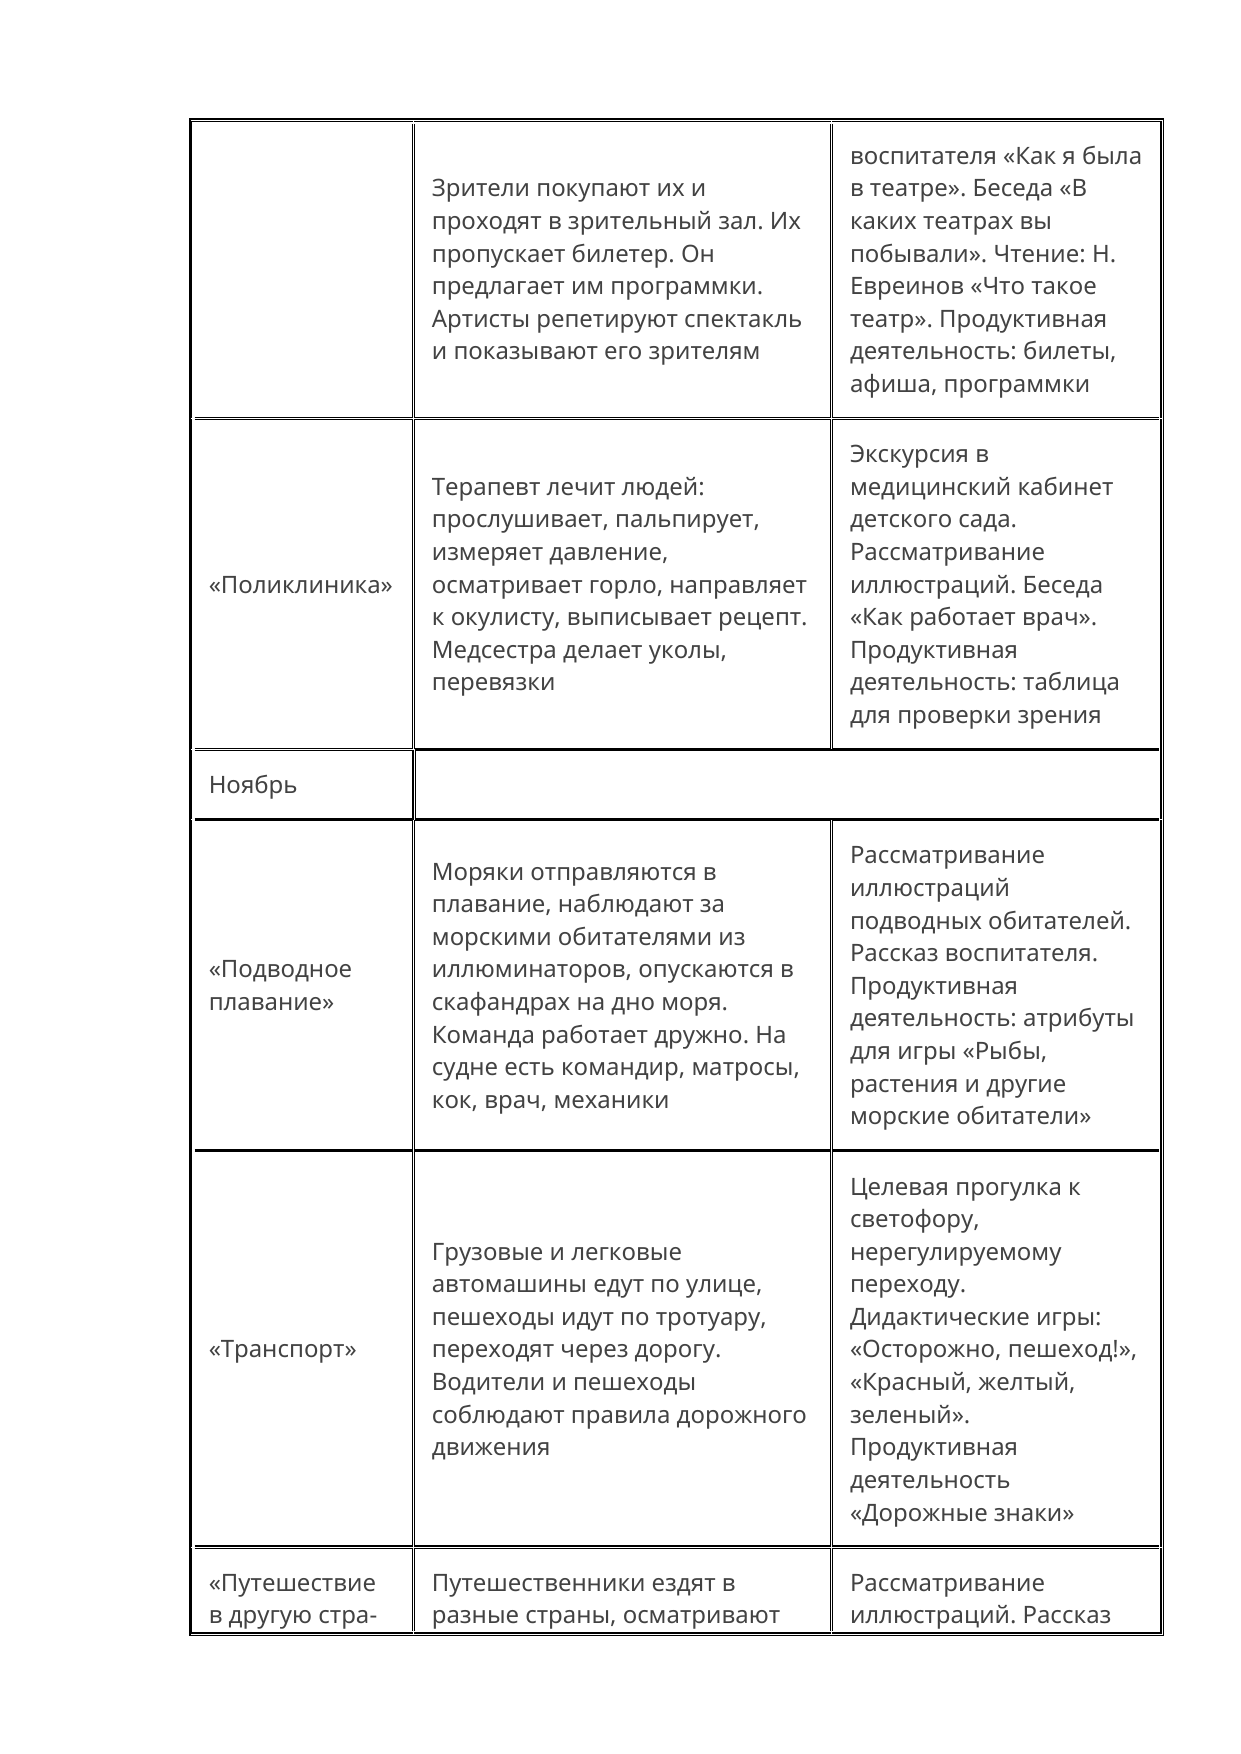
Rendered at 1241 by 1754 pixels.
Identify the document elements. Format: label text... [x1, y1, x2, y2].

table_cell Целевая прогулка к светофору, нерегулируемому переходу. Дидактические игры: «Осторожно, пешеход!», «Красный, желтый, зеленый». Продуктивная деятельность «Дорожные знаки» [833, 1149, 1160, 1545]
table_cell «Поликлиника» [191, 417, 414, 748]
table_cell Рассматривание иллюстраций подводных обитателей. Рассказ воспитателя. Продуктивная деятельность: атрибуты для игры «Рыбы, растения и другие морские обитатели» [833, 818, 1162, 1149]
table_cell Моряки отправляются в плавание, наблюдают за морскими обитателями из иллюминаторов, опускаются в скафандрах на дно моря. Команда работает дружно. На судне есть командир, матросы, кок, врач, механики [415, 821, 830, 1149]
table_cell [832, 1545, 1161, 1632]
table_cell «Подводное плавание» [191, 818, 412, 1149]
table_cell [192, 1545, 414, 1632]
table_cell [832, 122, 1160, 417]
table_cell [832, 748, 1160, 818]
table_cell [416, 751, 832, 818]
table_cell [414, 122, 832, 417]
table_cell Ноябрь [191, 748, 414, 818]
table_cell «Транспорт» [192, 1149, 412, 1545]
table_cell Терапевт лечит людей: прослушивает, пальпирует, измеряет давление, осматривает горло, направляет к окулисту, выписывает рецепт. Медсестра делает уколы, перевязки [415, 420, 830, 748]
table_cell Грузовые и легковые автомашины едут по улице, пешеходы идут по тротуару, переходят через дорогу. Водители и пешеходы соблюдают правила дорожного движения [415, 1152, 830, 1545]
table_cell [414, 1549, 832, 1632]
table_cell Экскурсия в медицинский кабинет детского сада. Рассматривание иллюстраций. Беседа «Как работает врач». Продуктивная деятельность: таблица для проверки зрения [832, 417, 1162, 748]
table_cell «Театр» [192, 122, 414, 417]
